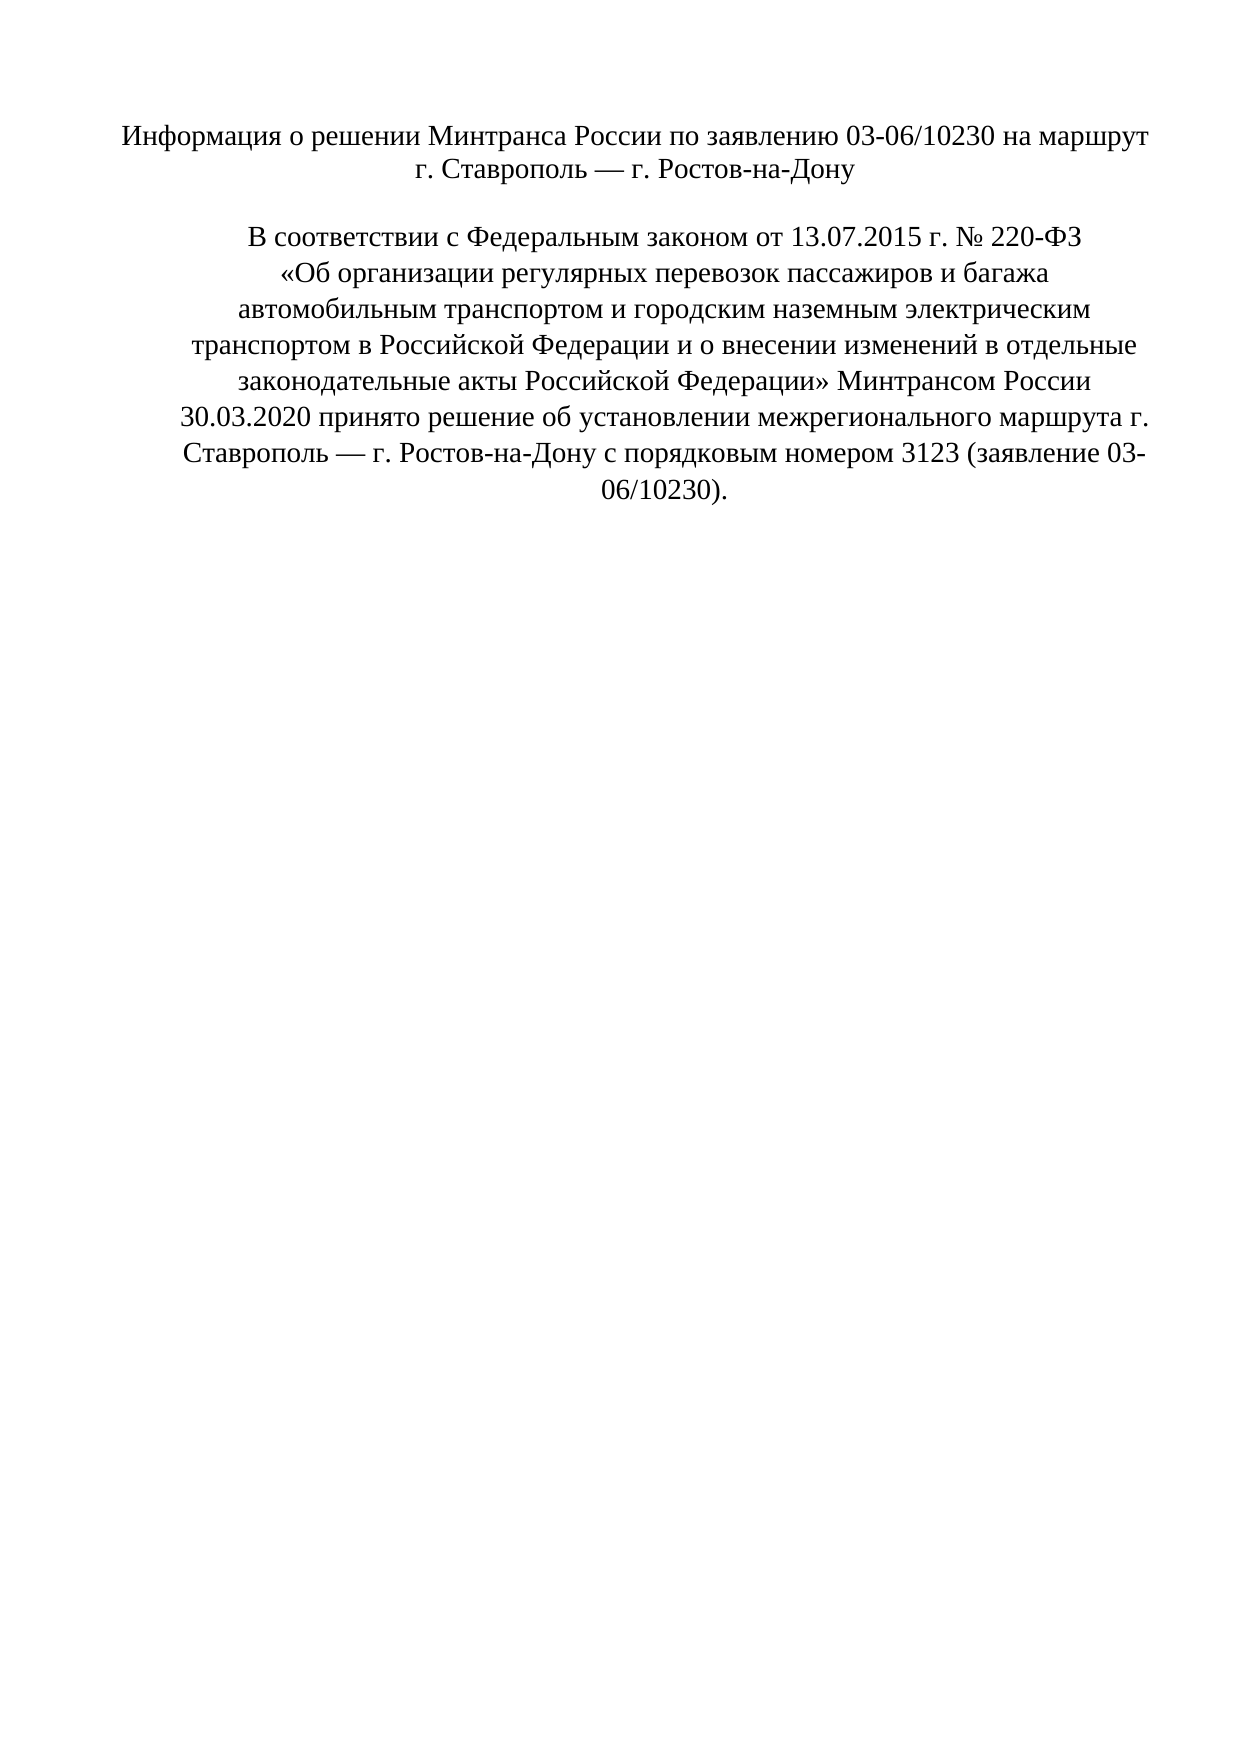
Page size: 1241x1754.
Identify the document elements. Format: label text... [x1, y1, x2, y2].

text В соответствии с Федеральным законом от 13.07.2015 г. № 220-ФЗ «Об организации регулярных перевозок пассажиров и багажа автомобильным транспортом и городским наземным электрическим транспортом в Российской Федерации и о внесении изменений в отдельные законодательные акты Российской Федерации» Минтрансом России 30.03.2020 принято решение об установлении межрегионального маршрута г. Ставрополь — г. Ростов-на-Дону с порядковым номером 3123 (заявление 03-06/10230). [177, 219, 1152, 505]
text Информация о решении Минтранса России по заявлению 03-06/10230 на маршрут г. Ставрополь — г. Ростов-на-Дону [118, 118, 1152, 185]
